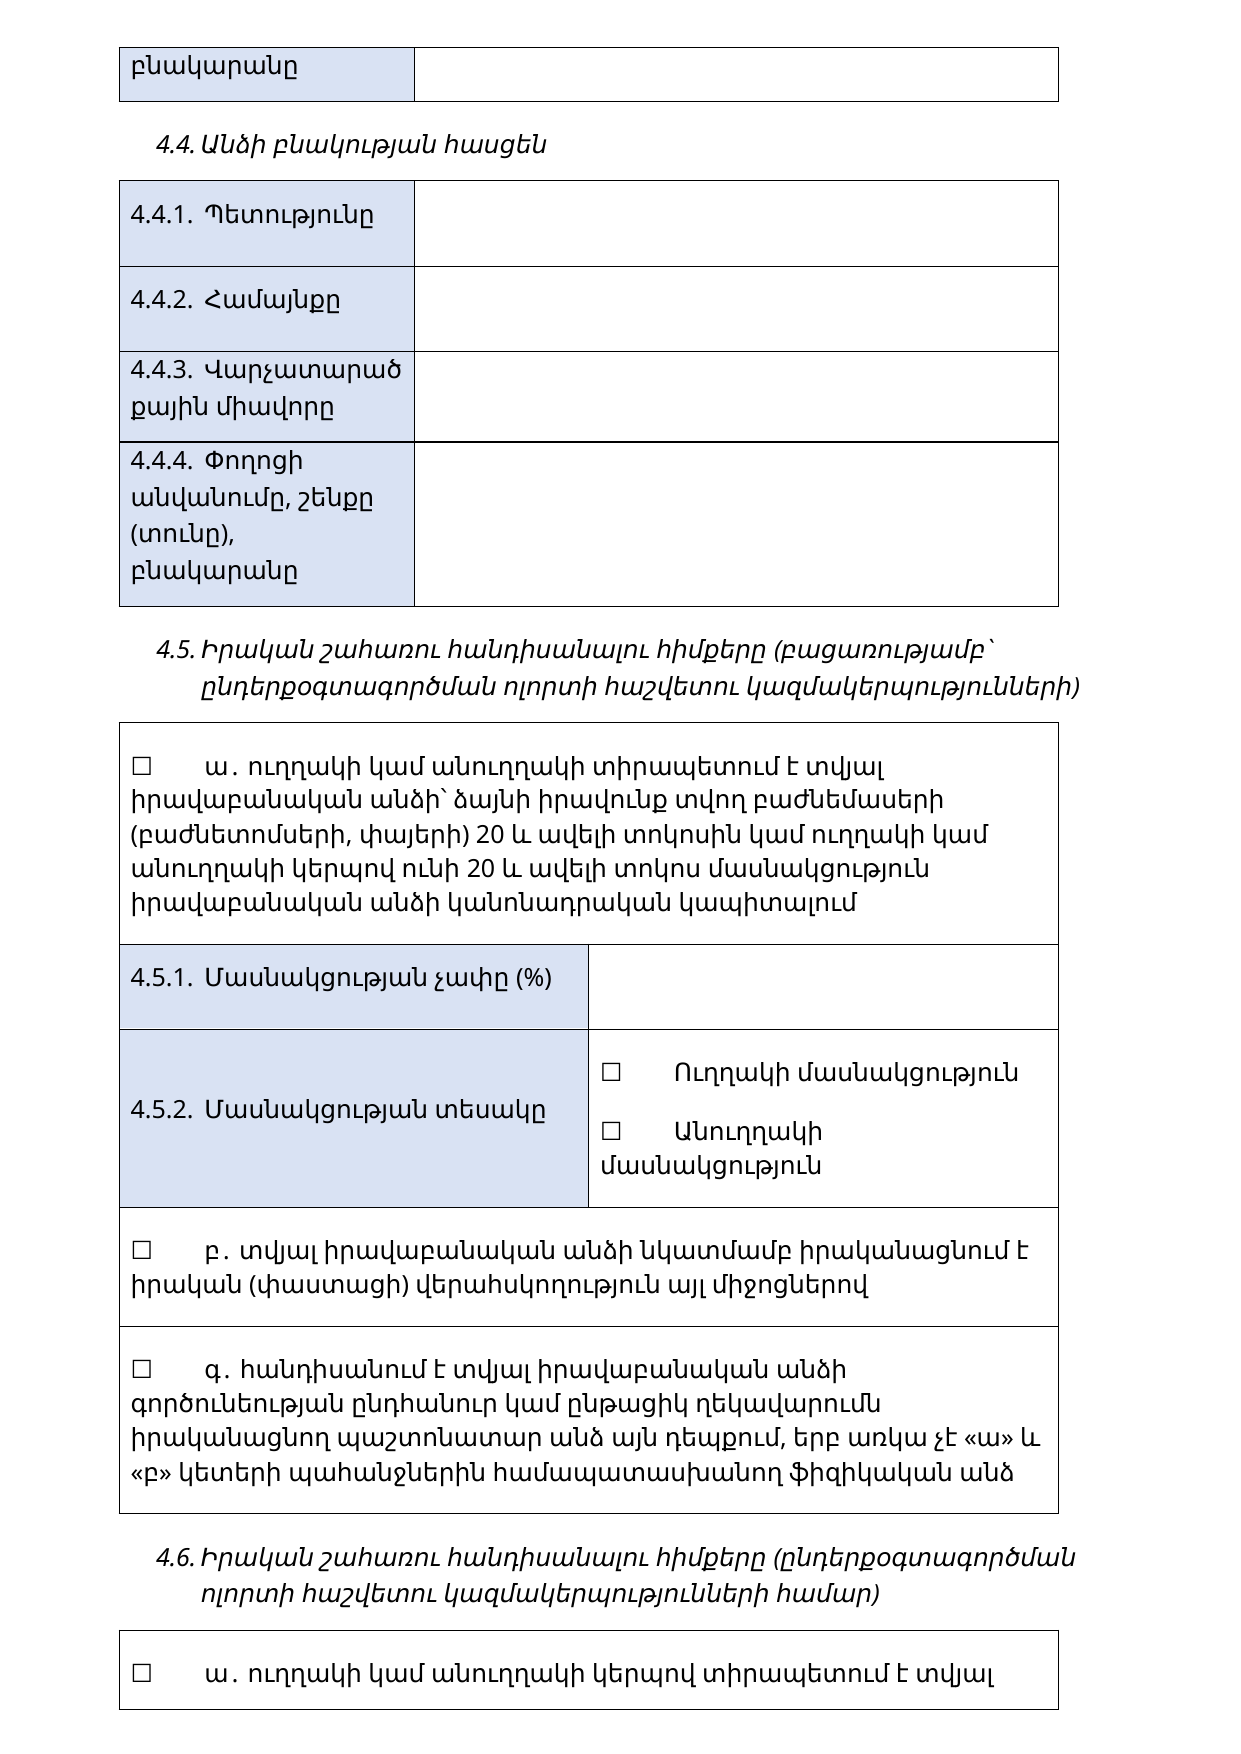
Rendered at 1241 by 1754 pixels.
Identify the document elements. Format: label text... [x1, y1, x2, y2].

table_cell Մասնակցության տեսակը [120, 1030, 588, 1207]
table_cell [415, 352, 1058, 441]
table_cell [120, 48, 414, 101]
table_cell Վարչատարածքային միավորը [120, 352, 414, 441]
table_cell [415, 48, 1058, 101]
table_header ☐ ա․ ուղղակի կամ անուղղակի տիրապետում է տվյալ իրավաբանական անձի՝ ձայնի իրավունք տվող բաժնեմասերի (բաժնետոմսերի, փայերի) 20 և ավելի տոկոսին կամ ուղղակի կամ անուղղակի կերպով ունի 20 և ավելի տոկոս մասնակցություն իրավաբանական անձի կանոնադրական կապիտալում [120, 723, 1058, 943]
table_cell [120, 443, 414, 606]
table_cell [415, 267, 1058, 351]
table_cell ☐ Ուղղակի մասնակցություն ☐ Անուղղակի մասնակցություն [589, 1030, 1058, 1207]
table_header [415, 181, 1058, 266]
table_cell Համայնքը [120, 267, 414, 351]
list Իրական շահառու հանդիսանալու հիմքերը (ընդերքօգտագործման ոլորտի հաշվետու կազմակերպությունների համար) [156, 1539, 1171, 1610]
table_cell [415, 443, 1058, 606]
table_cell [589, 945, 1058, 1028]
list Իրական շահառու հանդիսանալու հիմքերը (բացառությամբ` ընդերքօգտագործման ոլորտի հաշվետու կազմակերպությունների) [156, 632, 1171, 703]
table_cell Մասնակցության չափը (%) [120, 945, 588, 1028]
list Անձի բնակության հասցեն [156, 127, 1171, 161]
table_header Պետությունը [120, 181, 414, 266]
table_cell ☐ բ․ տվյալ իրավաբանական անձի նկատմամբ իրականացնում է իրական (փաստացի) վերահսկողություն այլ միջոցներով [120, 1208, 1058, 1326]
table_cell ☐ գ․ հանդիսանում է տվյալ իրավաբանական անձի գործունեության ընդհանուր կամ ընթացիկ ղեկավարումն իրականացնող պաշտոնատար անձ այն դեպքում, երբ առկա չէ «ա» և «բ» կետերի պահանջներին համապատասխանող ֆիզիկական անձ [120, 1327, 1058, 1513]
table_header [120, 1631, 1058, 1708]
